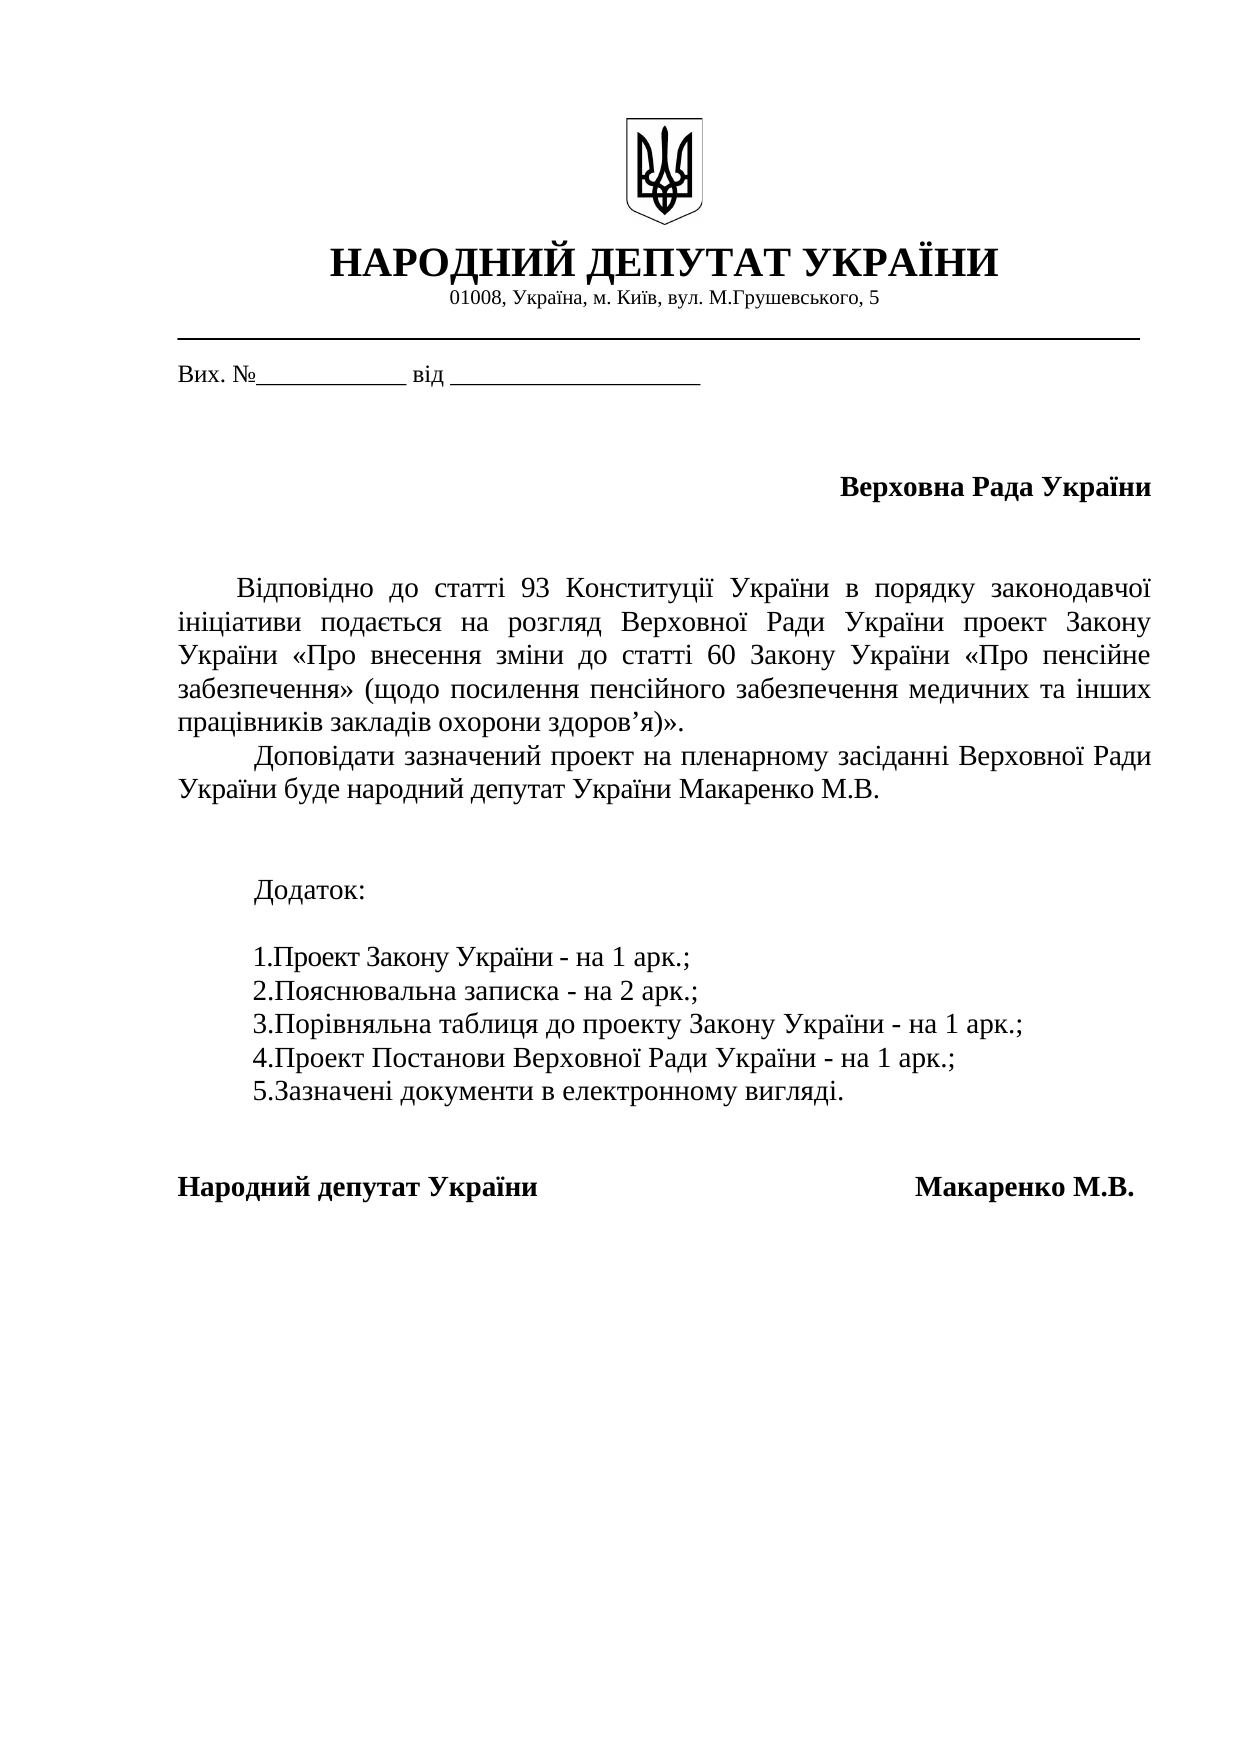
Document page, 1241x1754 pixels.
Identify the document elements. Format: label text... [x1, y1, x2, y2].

text Вих. №____________ від ____________________ [177, 359, 1152, 388]
text НАРОДНИЙ ДЕПУТАТ УКРАЇНИ [177, 237, 1152, 285]
text Народний депутат України Макаренко М.В. [177, 1169, 1152, 1203]
list 1.Проект Закону України - на 1 арк.; [252, 939, 1152, 973]
text Верховна Рада України [177, 469, 1152, 503]
list 5.Зазначені документи в електронному вигляді. [252, 1073, 1152, 1107]
text Додаток: [177, 872, 1152, 906]
text __________________________________________________________________ [177, 309, 1152, 342]
text Доповідати зазначений проект на пленарному засіданні Верховної Ради України буде народний депутат України Макаренко М.В. [177, 738, 1152, 805]
picture [626, 118, 703, 225]
text 01008, Україна, м. Київ, вул. М.Грушевського, 5 [177, 285, 1152, 309]
list 2.Пояснювальна записка - на 2 арк.; [252, 973, 1152, 1006]
list 3.Порівняльна таблиця до проекту Закону України - на 1 арк.; [252, 1006, 1152, 1040]
text Відповідно до статті 93 Конституції України в порядку законодавчої ініціативи подається на розгляд Верховної Ради України проект Закону України «Про внесення зміни до статті 60 Закону України «Про пенсійне забезпечення» (щодо посилення пенсійного забезпечення медичних та інших працівників закладів охорони здоров’я)». [177, 570, 1151, 738]
list 4.Проект Постанови Верховної Ради України - на 1 арк.; [252, 1040, 1152, 1073]
